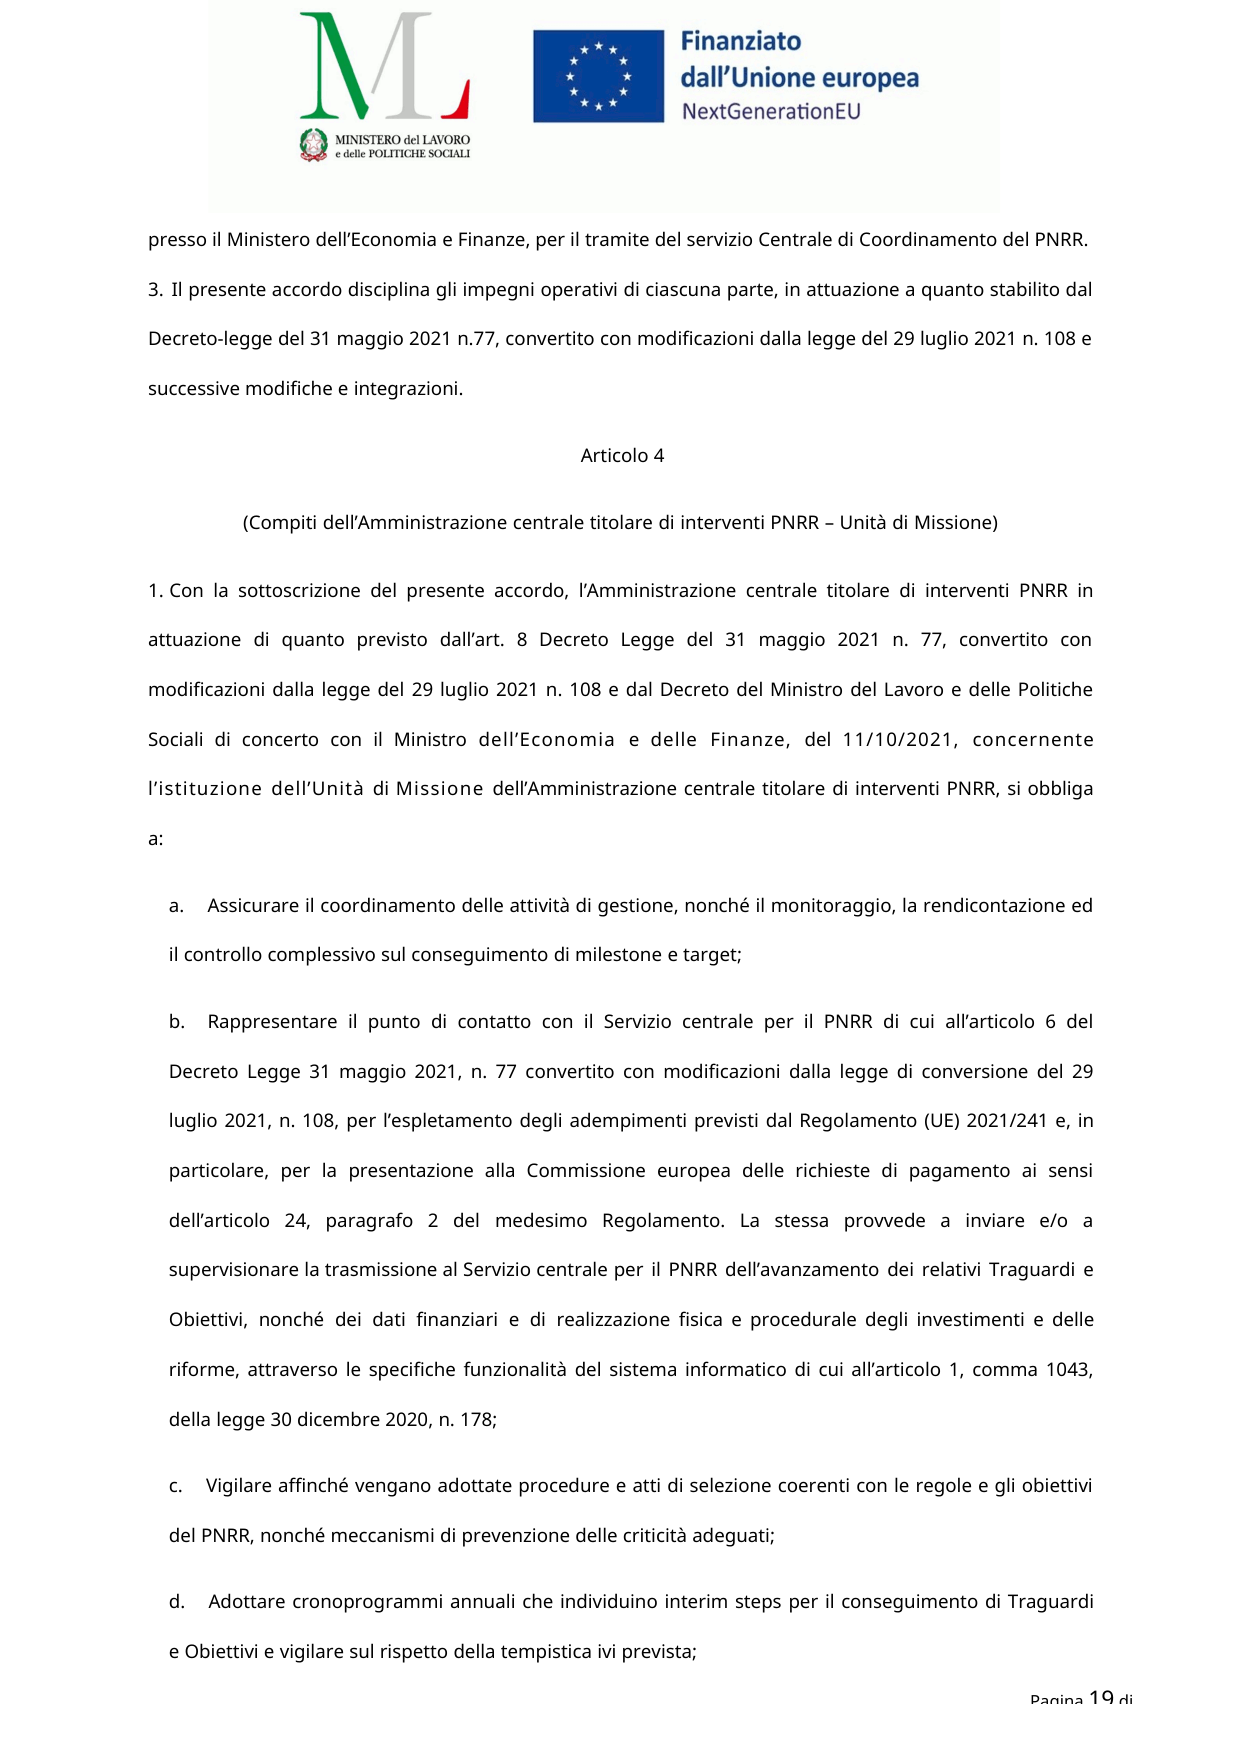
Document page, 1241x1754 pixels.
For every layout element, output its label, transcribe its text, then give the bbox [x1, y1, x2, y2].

list Il presente accordo disciplina gli impegni operativi di ciascuna parte, in attuazione a quanto stabilito dal Decreto-legge del 31 maggio 2021 n.77, convertito con modificazioni dalla legge del 29 luglio 2021 n. 108 e successive modifiche e integrazioni. [148, 276, 1093, 401]
list Assicurare il coordinamento delle attività di gestione, nonché il monitoraggio, la rendicontazione ed il controllo complessivo sul conseguimento di milestone e target; [169, 892, 1094, 967]
list Adottare cronoprogrammi annuali che individuino interim steps per il conseguimento di Traguardi e Obiettivi e vigilare sul rispetto della tempistica ivi prevista; [169, 1589, 1094, 1664]
text presso il Ministero dell’Economia e Finanze, per il tramite del servizio Centrale di Coordinamento del PNRR. [148, 226, 1178, 251]
text (Compiti dell’Amministrazione centrale titolare di interventi PNRR – Unità di Missione) [182, 509, 1058, 535]
text Articolo 4 [581, 442, 1178, 467]
list Vigilare affinché vengano adottate procedure e atti di selezione coerenti con le regole e gli obiettivi del PNRR, nonché meccanismi di prevenzione delle criticità adeguati; [169, 1473, 1094, 1548]
list Con la sottoscrizione del presente accordo, l’Amministrazione centrale titolare di interventi PNRR in attuazione di quanto previsto dall’art. 8 Decreto Legge del 31 maggio 2021 n. 77, convertito con modificazioni dalla legge del 29 luglio 2021 n. 108 e dal Decreto del Ministro del Lavoro e delle Politiche Sociali di concerto con il Ministro dell’Economia e delle Finanze, del 11/10/2021, concernente l’istituzione dell’Unità di Missione dell’Amministrazione centrale titolare di interventi PNRR, si obbliga a: [148, 577, 1094, 851]
list Rappresentare il punto di contatto con il Servizio centrale per il PNRR di cui all’articolo 6 del Decreto Legge 31 maggio 2021, n. 77 convertito con modificazioni dalla legge di conversione del 29 luglio 2021, n. 108, per l’espletamento degli adempimenti previsti dal Regolamento (UE) 2021/241 e, in particolare, per la presentazione alla Commissione europea delle richieste di pagamento ai sensi dell’articolo 24, paragrafo 2 del medesimo Regolamento. La stessa provvede a inviare e/o a supervisionare la trasmissione al Servizio centrale per il PNRR dell’avanzamento dei relativi Traguardi e Obiettivi, nonché dei dati finanziari e di realizzazione fisica e procedurale degli investimenti e delle riforme, attraverso le specifiche funzionalità del sistema informatico di cui all’articolo 1, comma 1043, della legge 30 dicembre 2020, n. 178; [169, 1008, 1094, 1431]
picture [208, 0, 1001, 213]
